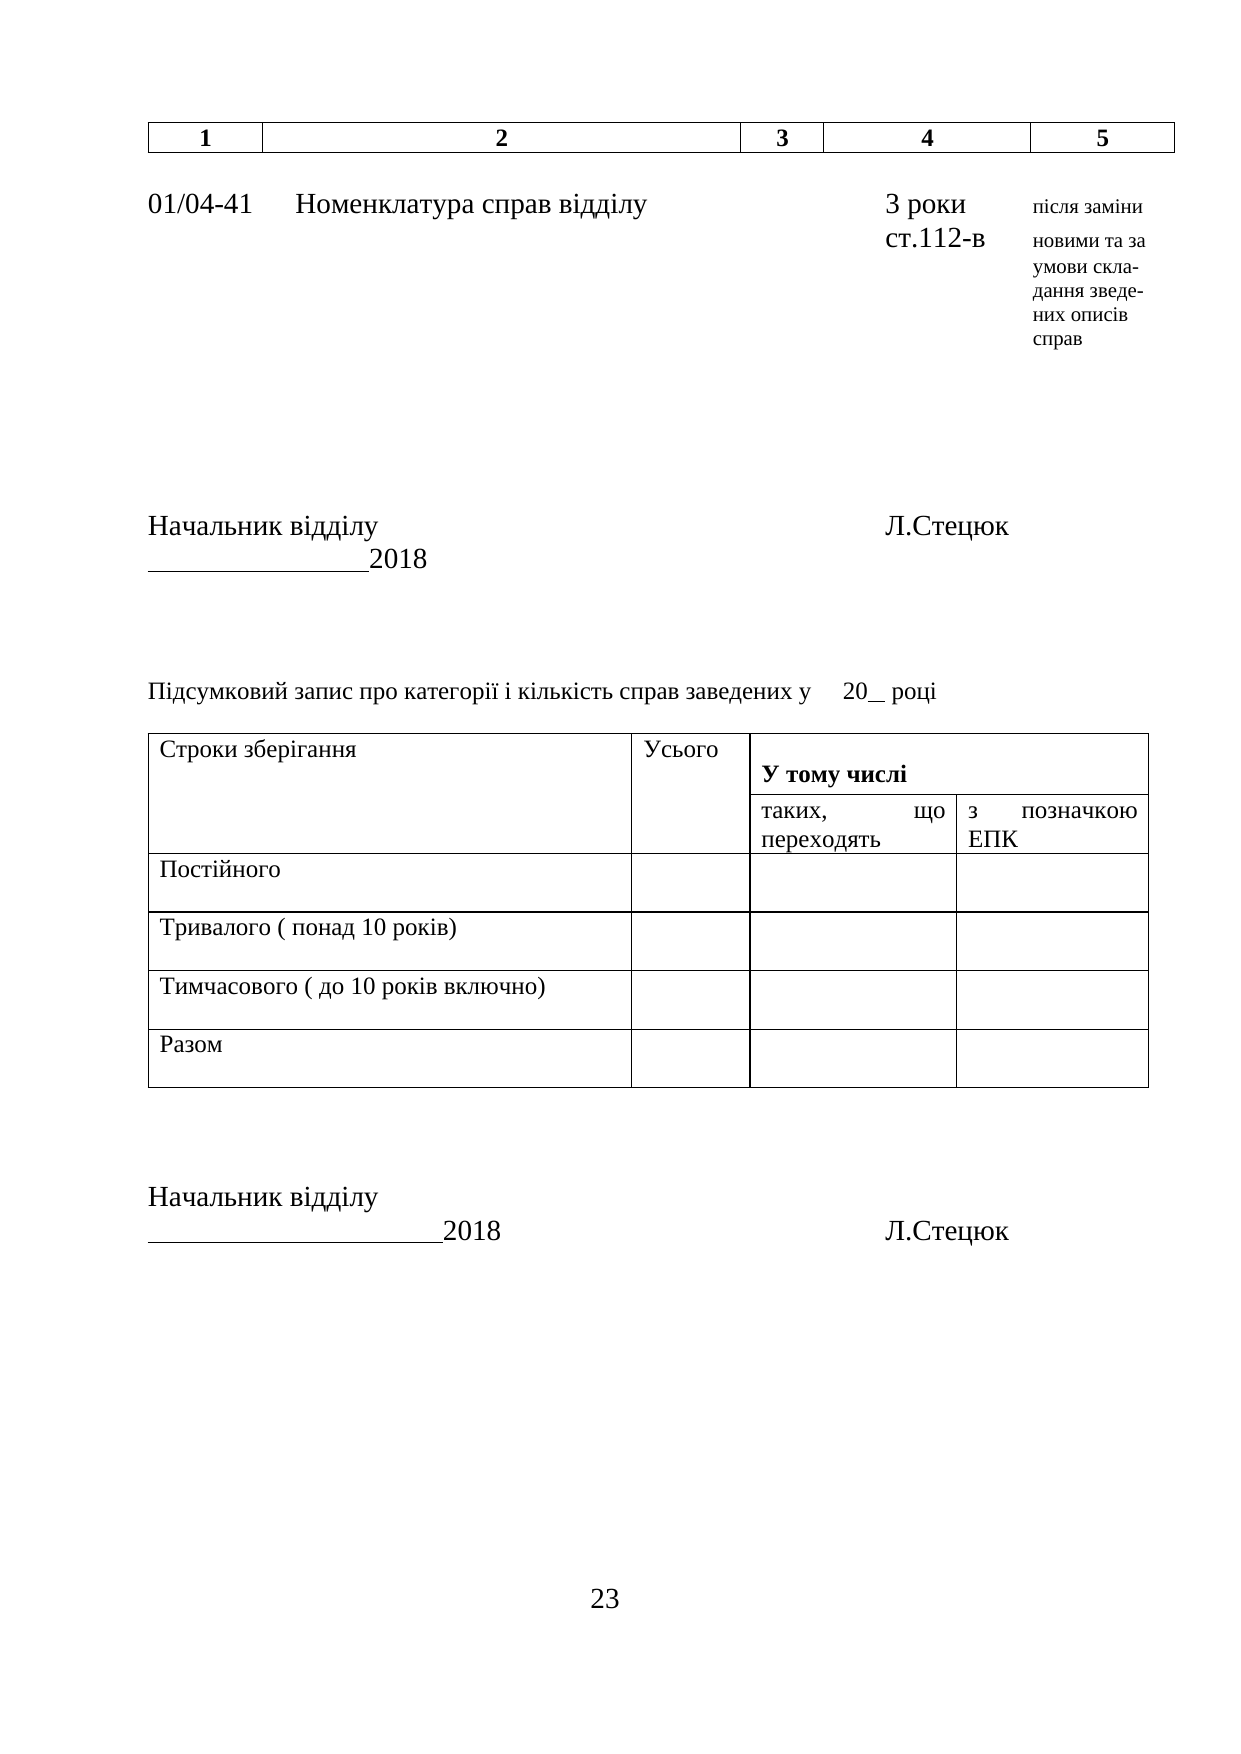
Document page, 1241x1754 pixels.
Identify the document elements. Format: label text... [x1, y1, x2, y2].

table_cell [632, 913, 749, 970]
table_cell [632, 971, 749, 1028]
text Начальник відділу [148, 1179, 1152, 1213]
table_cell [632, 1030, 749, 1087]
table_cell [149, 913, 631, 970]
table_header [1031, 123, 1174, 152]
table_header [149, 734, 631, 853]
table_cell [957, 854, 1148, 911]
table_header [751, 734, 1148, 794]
text умови скла- [148, 253, 1152, 278]
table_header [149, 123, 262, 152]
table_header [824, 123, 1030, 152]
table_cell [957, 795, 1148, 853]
text 2018 [148, 542, 1152, 575]
text Начальник відділу Л.Стецюк [148, 508, 1152, 542]
text 01/04-41 Номенклатура справ відділу 3 роки після заміни [148, 186, 1152, 220]
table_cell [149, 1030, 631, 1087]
text дання зведе- [148, 278, 1152, 302]
text ст.112-в новими та за [148, 220, 1152, 253]
text 2018 Л.Стецюк [148, 1213, 1152, 1246]
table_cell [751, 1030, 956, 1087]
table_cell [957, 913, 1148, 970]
text них описів [148, 302, 1152, 326]
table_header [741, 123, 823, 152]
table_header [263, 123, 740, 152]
text справ [148, 326, 1152, 350]
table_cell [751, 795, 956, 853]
text 23 [148, 1582, 1152, 1615]
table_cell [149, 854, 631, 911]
text Підсумковий запис про категорії і кількість справ заведених у 20 році [148, 676, 1152, 704]
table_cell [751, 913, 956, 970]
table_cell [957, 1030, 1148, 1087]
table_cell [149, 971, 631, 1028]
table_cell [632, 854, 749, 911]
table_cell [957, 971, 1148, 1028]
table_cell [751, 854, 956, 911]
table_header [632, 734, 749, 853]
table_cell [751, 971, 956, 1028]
